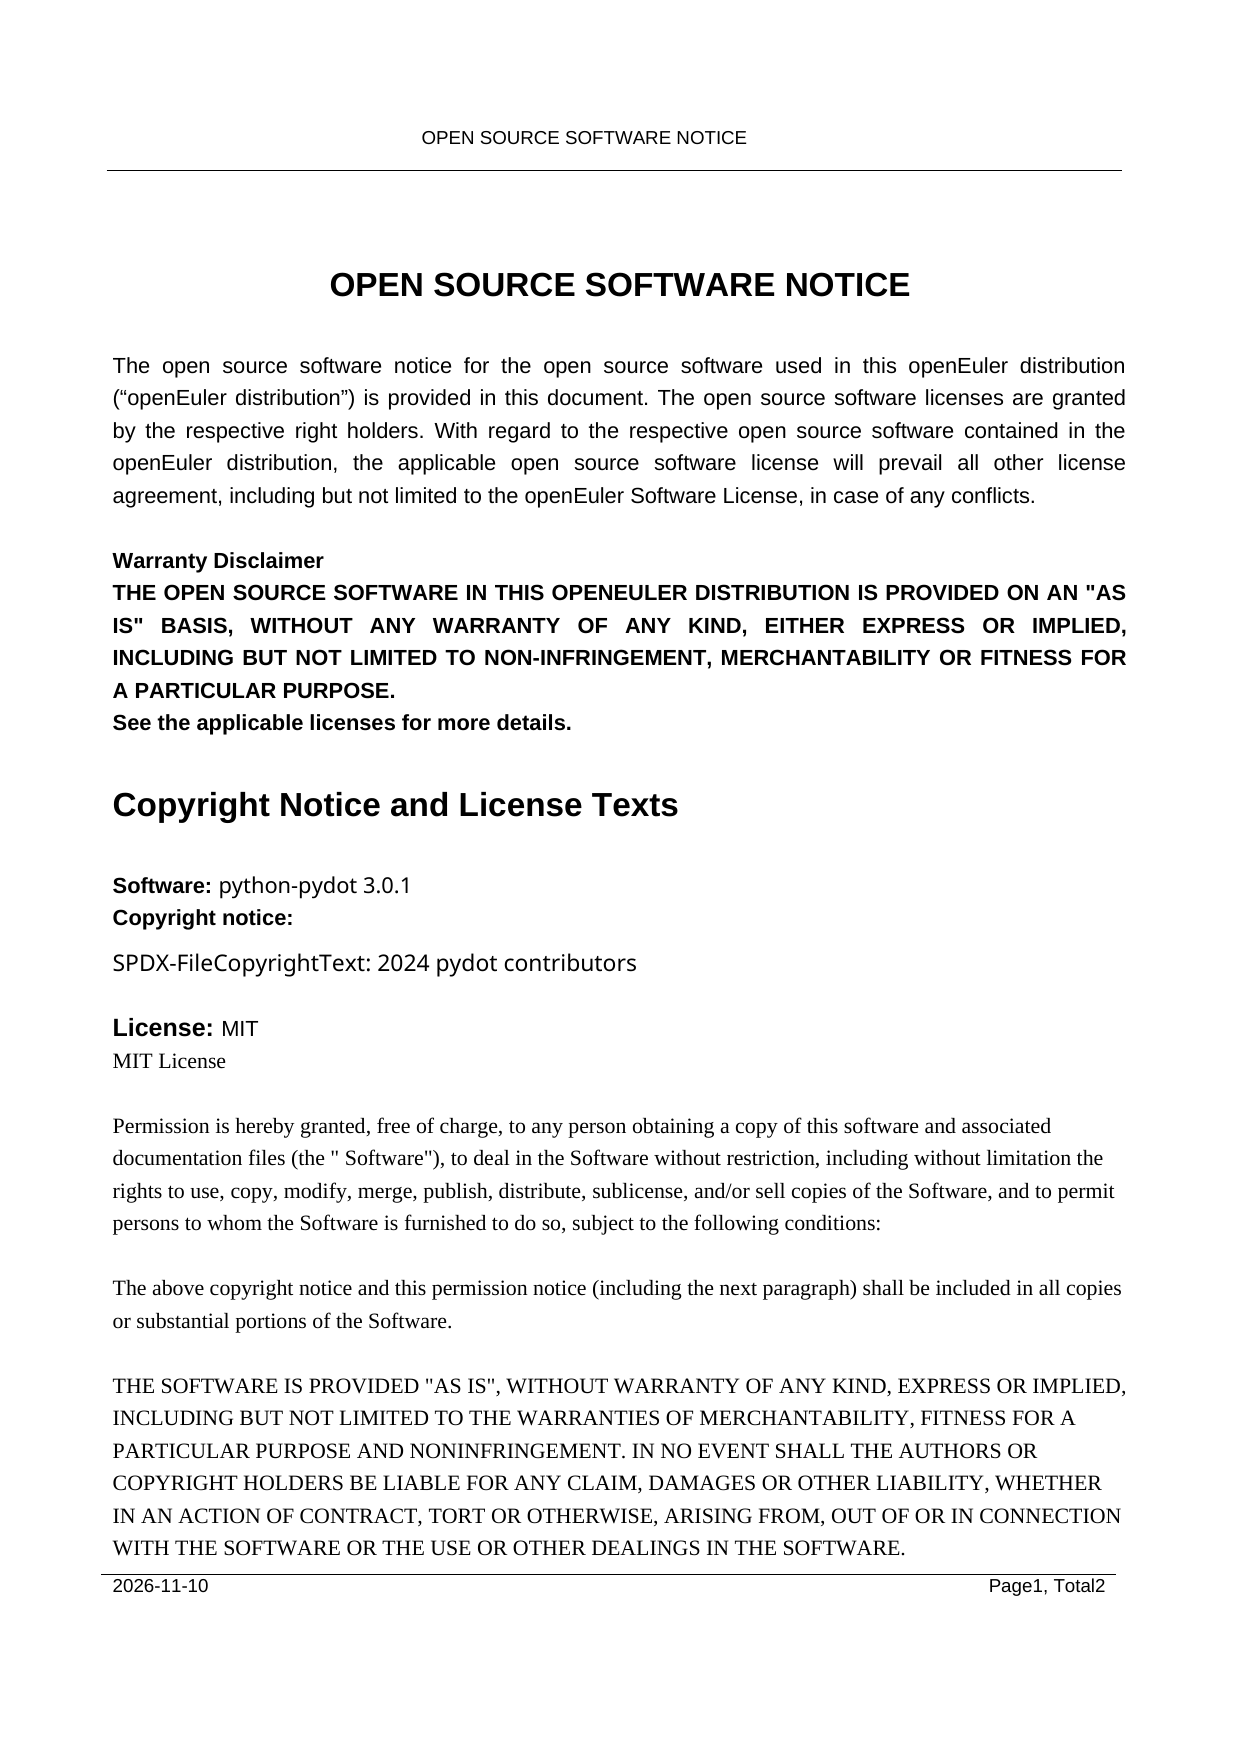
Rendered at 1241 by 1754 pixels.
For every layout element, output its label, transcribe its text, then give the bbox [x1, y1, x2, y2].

text SPDX-FileCopyrightText: 2024 pydot contributors [112, 947, 1128, 1012]
title Software: python-pydot 3.0.1 [112, 869, 1128, 901]
text OPEN SOURCE SOFTWARE NOTICE [112, 251, 1128, 316]
text The open source software notice for the open source software used in this openEuler distribution (“openEuler distribution”) is provided in this document. The open source software licenses are granted by the respective right holders. With regard to the respective open source software contained in the openEuler distribution, the applicable open source software license will prevail all other license agreement, including but not limited to the openEuler Software License, in case of any conflicts. [112, 349, 1128, 511]
text License: MIT [112, 1012, 1128, 1044]
text Copyright Notice and License Texts [112, 771, 1128, 836]
text THE OPEN SOURCE SOFTWARE IN THIS OPENEULER DISTRIBUTION IS PROVIDED ON AN "AS IS" BASIS, WITHOUT ANY WARRANTY OF ANY KIND, EITHER EXPRESS OR IMPLIED, INCLUDING BUT NOT LIMITED TO NON-INFRINGEMENT, MERCHANTABILITY OR FITNESS FOR A PARTICULAR PURPOSE. See the applicable licenses for more details. [112, 576, 1128, 739]
text Copyright notice: [112, 901, 1128, 934]
text Warranty Disclaimer [112, 544, 1128, 576]
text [112, 1044, 1128, 1564]
